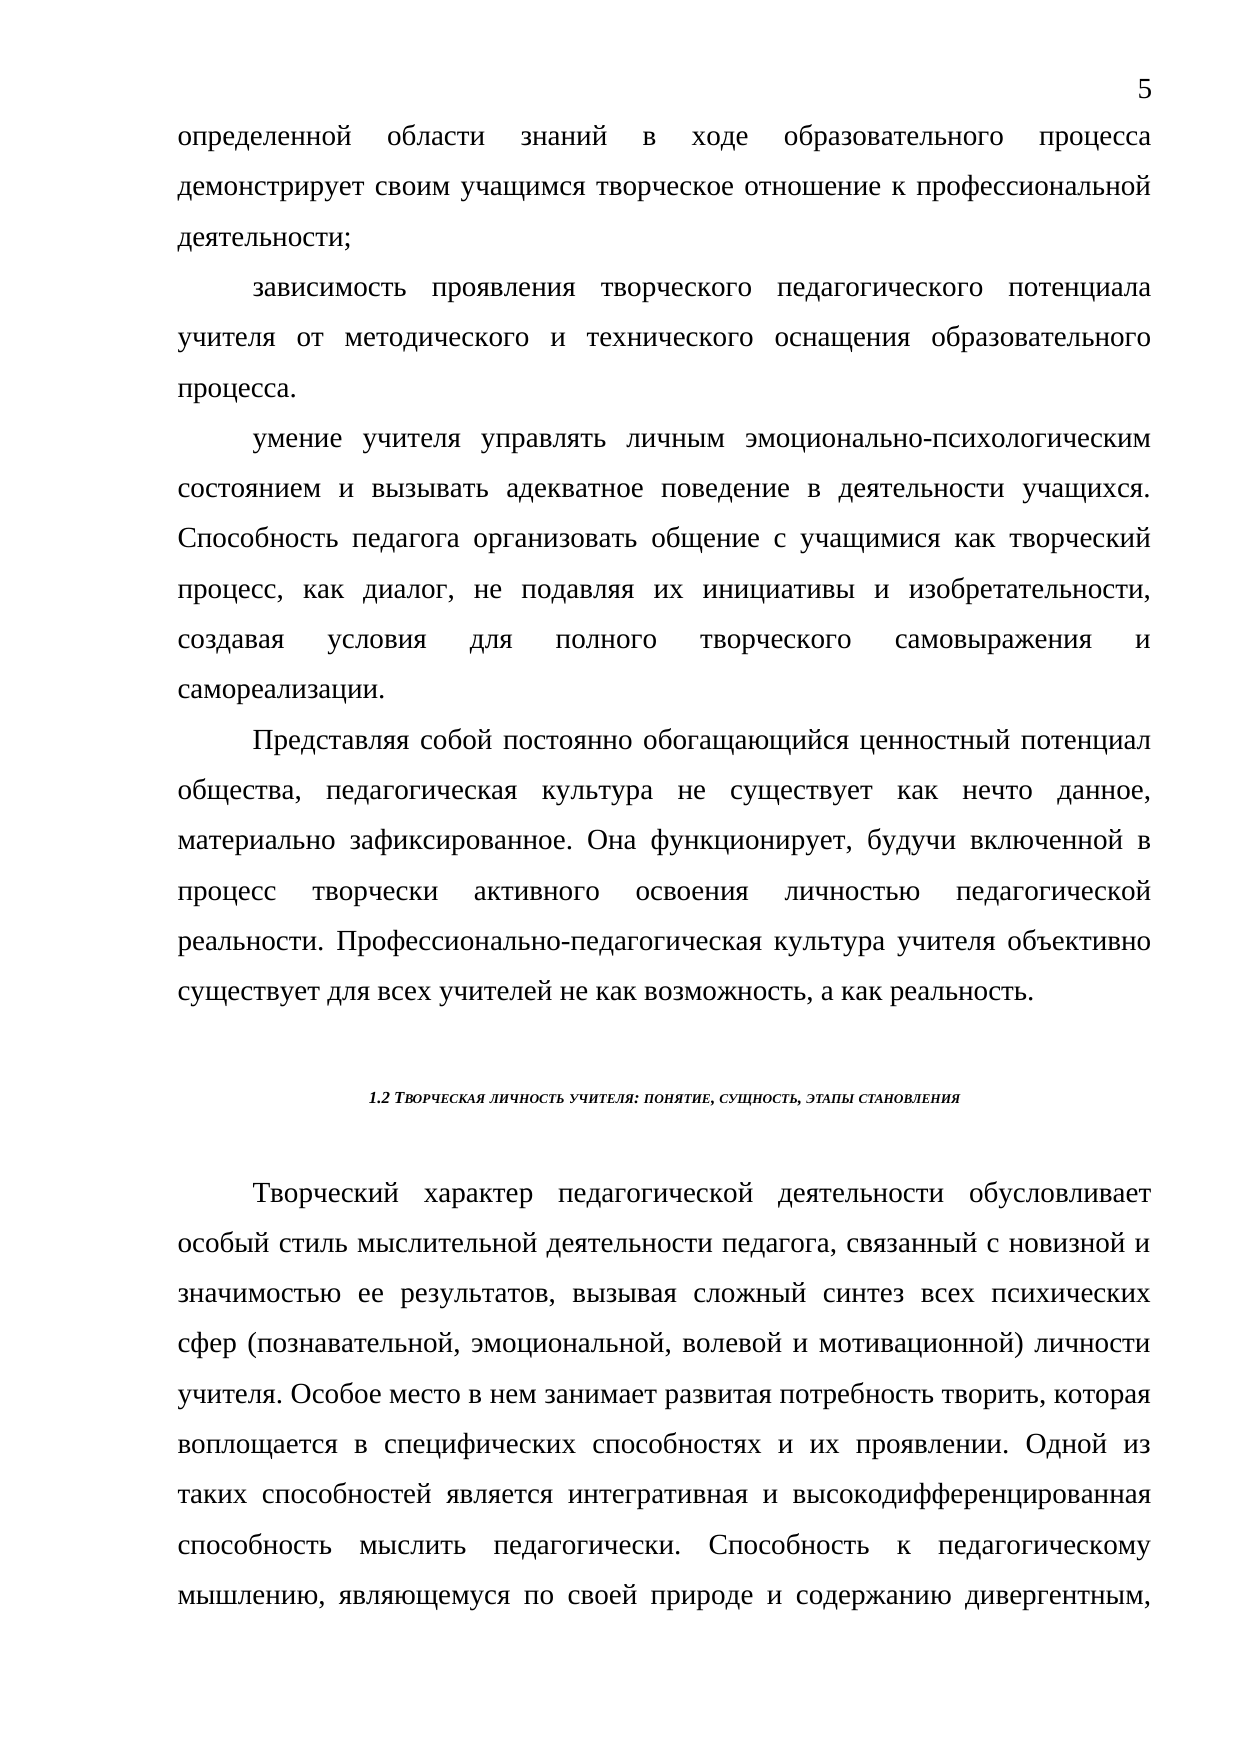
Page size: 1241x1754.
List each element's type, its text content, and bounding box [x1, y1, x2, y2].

text умение учителя управлять личным эмоционально-психологическим состоянием и вызывать адекватное поведение в деятельности учащихся. Способность педагога организовать общение с учащимися как творческий процесс, как диалог, не подавляя их инициативы и изобретательности, создавая условия для полного творческого самовыражения и самореализации. [177, 420, 1152, 705]
text Представляя собой постоянно обогащающийся ценностный потенциал общества, педагогическая культура не существует как нечто данное, материально зафиксированное. Она функционирует, будучи включенной в процесс творчески активного освоения личностью педагогической реальности. Профессионально-педагогическая культура учителя объективно существует для всех учителей не как возможность, а как реальность. [177, 722, 1152, 1007]
text зависимость проявления творческого педагогического потенциала учителя от методического и технического оснащения образовательного процесса. [177, 269, 1152, 403]
subtitle 1.2 Творческая личность учителя: понятие, сущность, этапы становления [177, 1074, 1152, 1108]
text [177, 1175, 1152, 1611]
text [177, 118, 1152, 252]
